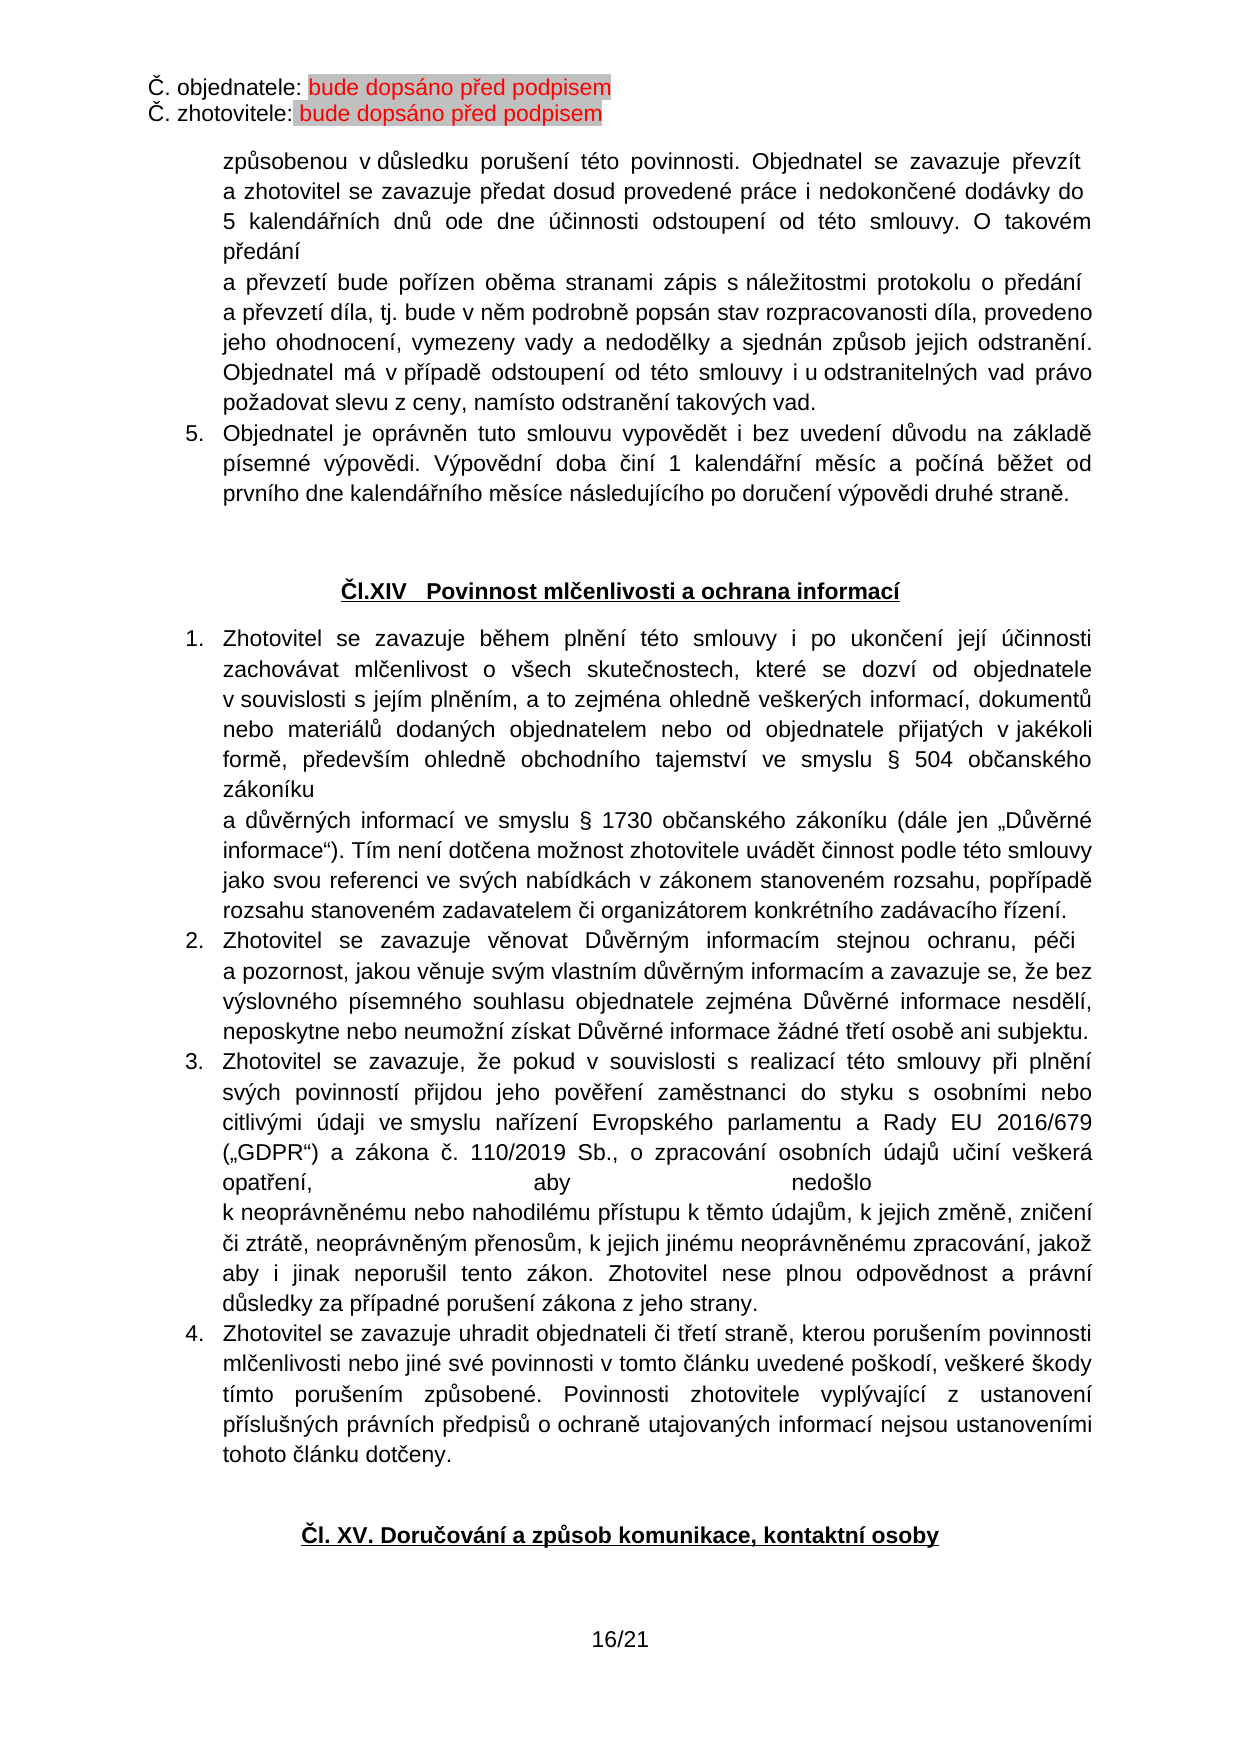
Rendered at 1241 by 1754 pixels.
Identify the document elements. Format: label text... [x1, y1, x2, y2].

list Objednatel je oprávněn tuto smlouvu vypovědět i bez uvedení důvodu na základě písemné výpovědi. Výpovědní doba činí 1 kalendářní měsíc a počíná běžet od prvního dne kalendářního měsíce následujícího po doručení výpovědi druhé straně. [185, 419, 1093, 506]
list Zhotovitel se zavazuje během plnění této smlouvy i po ukončení její účinnosti zachovávat mlčenlivost o všech skutečnostech, které se dozví od objednatele v souvislosti s jejím plněním, a to zejména ohledně veškerých informací, dokumentů nebo materiálů dodaných objednatelem nebo od objednatele přijatých v jakékoli formě, především ohledně obchodního tajemství ve smyslu § 504 občanského zákoníku a důvěrných informací ve smyslu § 1730 občanského zákoníku (dále jen „Důvěrné informace“). Tím není dotčena možnost zhotovitele uvádět činnost podle této smlouvy jako svou referenci ve svých nabídkách v zákonem stanoveném rozsahu, popřípadě rozsahu stanoveném zadavatelem či organizátorem konkrétního zadávacího řízení. [185, 625, 1093, 923]
text Čl.XIV Povinnost mlčenlivosti a ochrana informací [148, 578, 1093, 604]
list Zhotovitel se zavazuje věnovat Důvěrným informacím stejnou ochranu, péči a pozornost, jakou věnuje svým vlastním důvěrným informacím a zavazuje se, že bez výslovného písemného souhlasu objednatele zejména Důvěrné informace nesdělí, neposkytne nebo neumožní získat Důvěrné informace žádné třetí osobě ani subjektu. [185, 927, 1093, 1044]
text Čl. XV. Doručování a způsob komunikace, kontaktní osoby [148, 1522, 1093, 1548]
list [185, 148, 1093, 416]
list Zhotovitel se zavazuje, že pokud v souvislosti s realizací této smlouvy při plnění svých povinností přijdou jeho pověření zaměstnanci do styku s osobními nebo citlivými údaji ve smyslu nařízení Evropského parlamentu a Rady EU 2016/679 („GDPR“) a zákona č. 110/2019 Sb., o zpracování osobních údajů učiní veškerá opatření, aby nedošlo k neoprávněnému nebo nahodilému přístupu k těmto údajům, k jejich změně, zničení či ztrátě, neoprávněným přenosům, k jejich jinému neoprávněnému zpracování, jakož aby i jinak neporušil tento zákon. Zhotovitel nese plnou odpovědnost a právní důsledky za případné porušení zákona z jeho strany. [185, 1048, 1093, 1316]
list Zhotovitel se zavazuje uhradit objednateli či třetí straně, kterou porušením povinnosti mlčenlivosti nebo jiné své povinnosti v tomto článku uvedené poškodí, veškeré škody tímto porušením způsobené. Povinnosti zhotovitele vyplývající z ustanovení příslušných právních předpisů o ochraně utajovaných informací nejsou ustanoveními tohoto článku dotčeny. [185, 1320, 1093, 1467]
